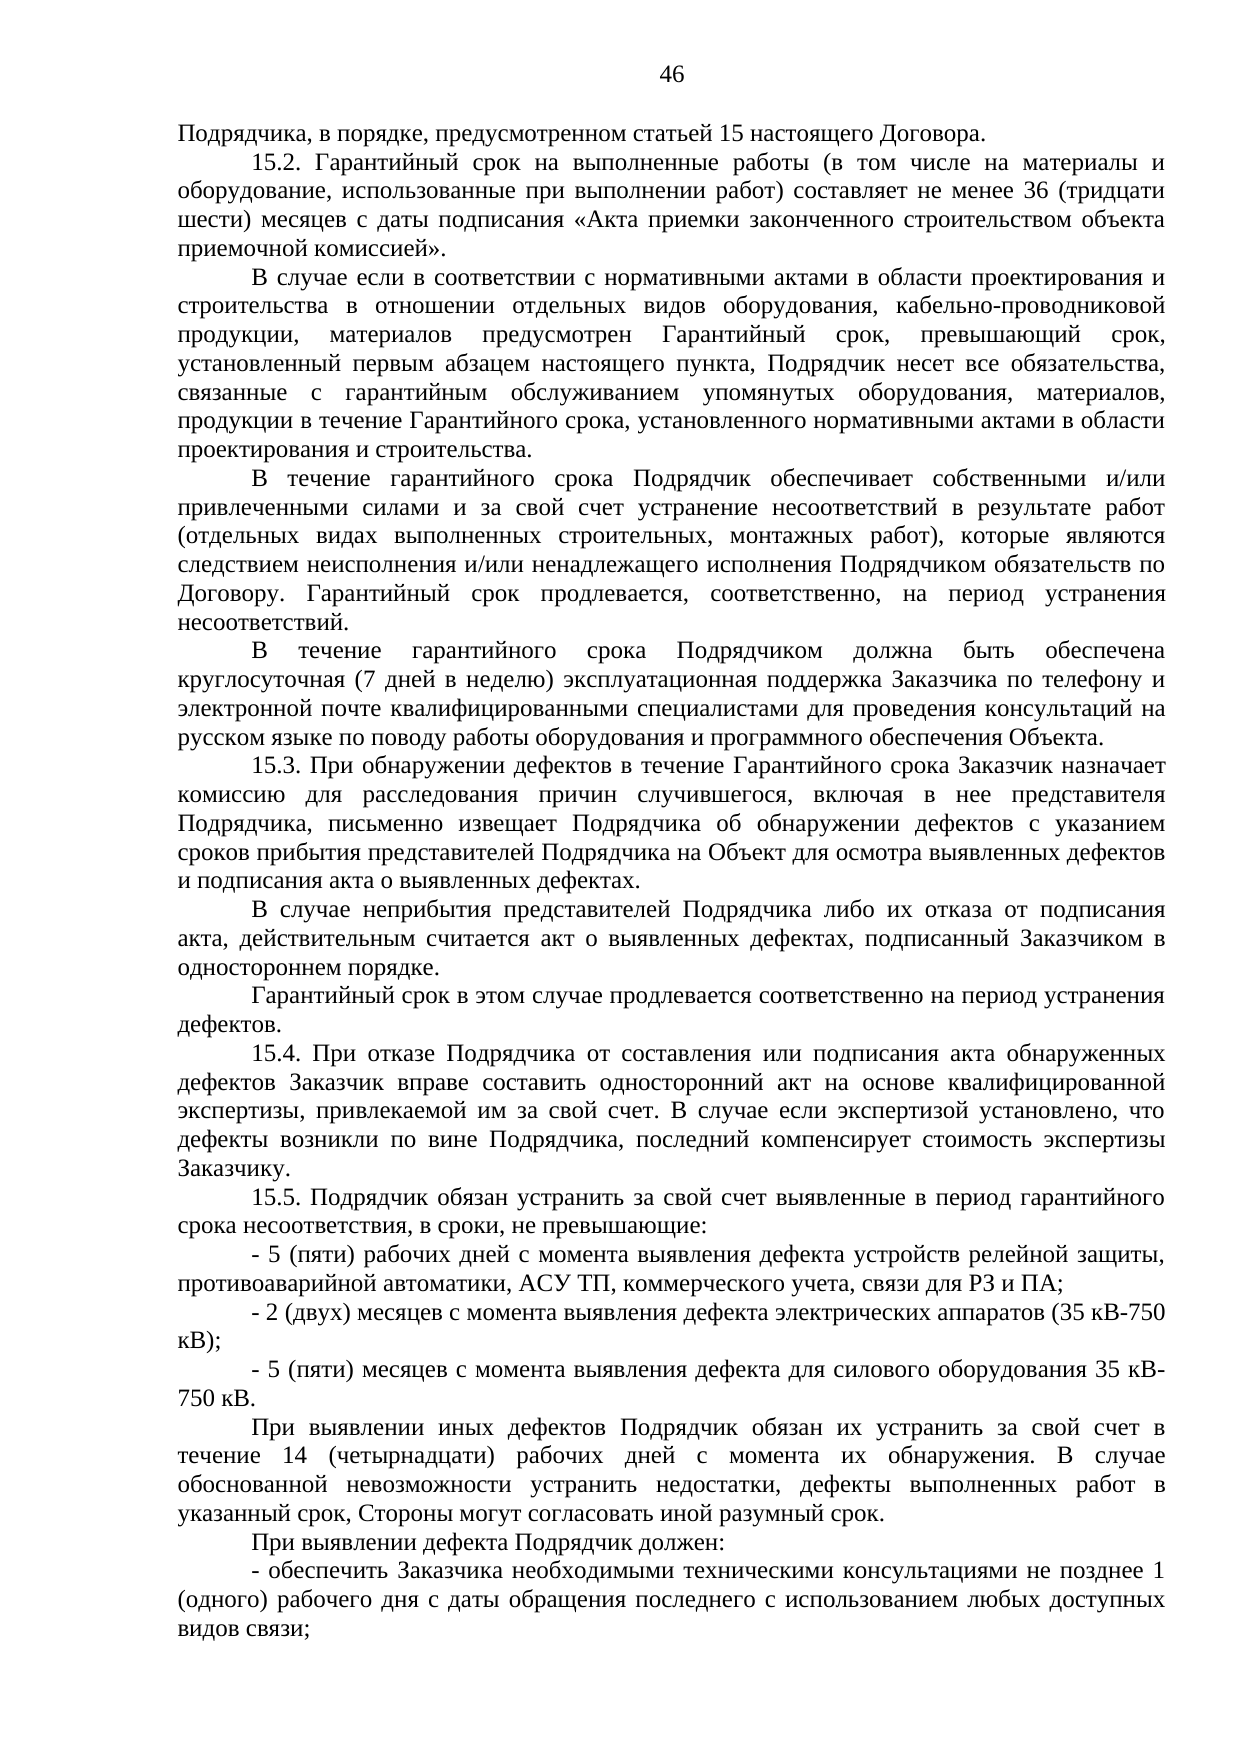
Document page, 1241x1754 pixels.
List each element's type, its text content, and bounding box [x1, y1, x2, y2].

text - обеспечить Заказчика необходимыми техническими консультациями не позднее 1 (одного) рабочего дня с даты обращения последнего с использованием любых доступных видов связи; [177, 1556, 1166, 1642]
text - 5 (пяти) месяцев с момента выявления дефекта для силового оборудования 35 кВ-750 кВ. [177, 1354, 1166, 1412]
text 15.2. Гарантийный срок на выполненные работы (в том числе на материалы и оборудование, использованные при выполнении работ) составляет не менее 36 (тридцати шести) месяцев с даты подписания «Акта приемки законченного строительством объекта приемочной комиссией». [177, 147, 1166, 262]
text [177, 118, 1166, 147]
text В течение гарантийного срока Подрядчик обеспечивает собственными и/или привлеченными силами и за свой счет устранение несоответствий в результате работ (отдельных видах выполненных строительных, монтажных работ), которые являются следствием неисполнения и/или ненадлежащего исполнения Подрядчиком обязательств по Договору. Гарантийный срок продлевается, соответственно, на период устранения несоответствий. [177, 463, 1166, 636]
text 15.5. Подрядчик обязан устранить за свой счет выявленные в период гарантийного срока несоответствия, в сроки, не превышающие: [177, 1182, 1166, 1239]
text В случае если в соответствии с нормативными актами в области проектирования и строительства в отношении отдельных видов оборудования, кабельно-проводниковой продукции, материалов предусмотрен Гарантийный срок, превышающий срок, установленный первым абзацем настоящего пункта, Подрядчик несет все обязательства, связанные с гарантийным обслуживанием упомянутых оборудования, материалов, продукции в течение Гарантийного срока, установленного нормативными актами в области проектирования и строительства. [177, 262, 1166, 463]
text - 5 (пяти) рабочих дней с момента выявления дефекта устройств релейной защиты, противоаварийной автоматики, АСУ ТП, коммерческого учета, связи для РЗ и ПА; [177, 1239, 1166, 1297]
text При выявлении дефекта Подрядчик должен: [177, 1527, 1166, 1556]
text Гарантийный срок в этом случае продлевается соответственно на период устранения дефектов. [177, 981, 1166, 1038]
text При выявлении иных дефектов Подрядчик обязан их устранить за свой счет в течение 14 (четырнадцати) рабочих дней с момента их обнаружения. В случае обоснованной невозможности устранить недостатки, дефекты выполненных работ в указанный срок, Стороны могут согласовать иной разумный срок. [177, 1412, 1166, 1527]
text В течение гарантийного срока Подрядчиком должна быть обеспечена круглосуточная (7 дней в неделю) эксплуатационная поддержка Заказчика по телефону и электронной почте квалифицированными специалистами для проведения консультаций на русском языке по поводу работы оборудования и программного обеспечения Объекта. [177, 636, 1166, 751]
text - 2 (двух) месяцев с момента выявления дефекта электрических аппаратов (35 кВ-750 кВ); [177, 1297, 1166, 1354]
text 15.4. При отказе Подрядчика от составления или подписания акта обнаруженных дефектов Заказчик вправе составить односторонний акт на основе квалифицированной экспертизы, привлекаемой им за свой счет. В случае если экспертизой установлено, что дефекты возникли по вине Подрядчика, последний компенсирует стоимость экспертизы Заказчику. [177, 1038, 1166, 1182]
text 15.3. При обнаружении дефектов в течение Гарантийного срока Заказчик назначает комиссию для расследования причин случившегося, включая в нее представителя Подрядчика, письменно извещает Подрядчика об обнаружении дефектов с указанием сроков прибытия представителей Подрядчика на Объект для осмотра выявленных дефектов и подписания акта о выявленных дефектах. [177, 751, 1166, 894]
text В случае неприбытия представителей Подрядчика либо их отказа от подписания акта, действительным считается акт о выявленных дефектах, подписанный Заказчиком в одностороннем порядке. [177, 894, 1166, 981]
